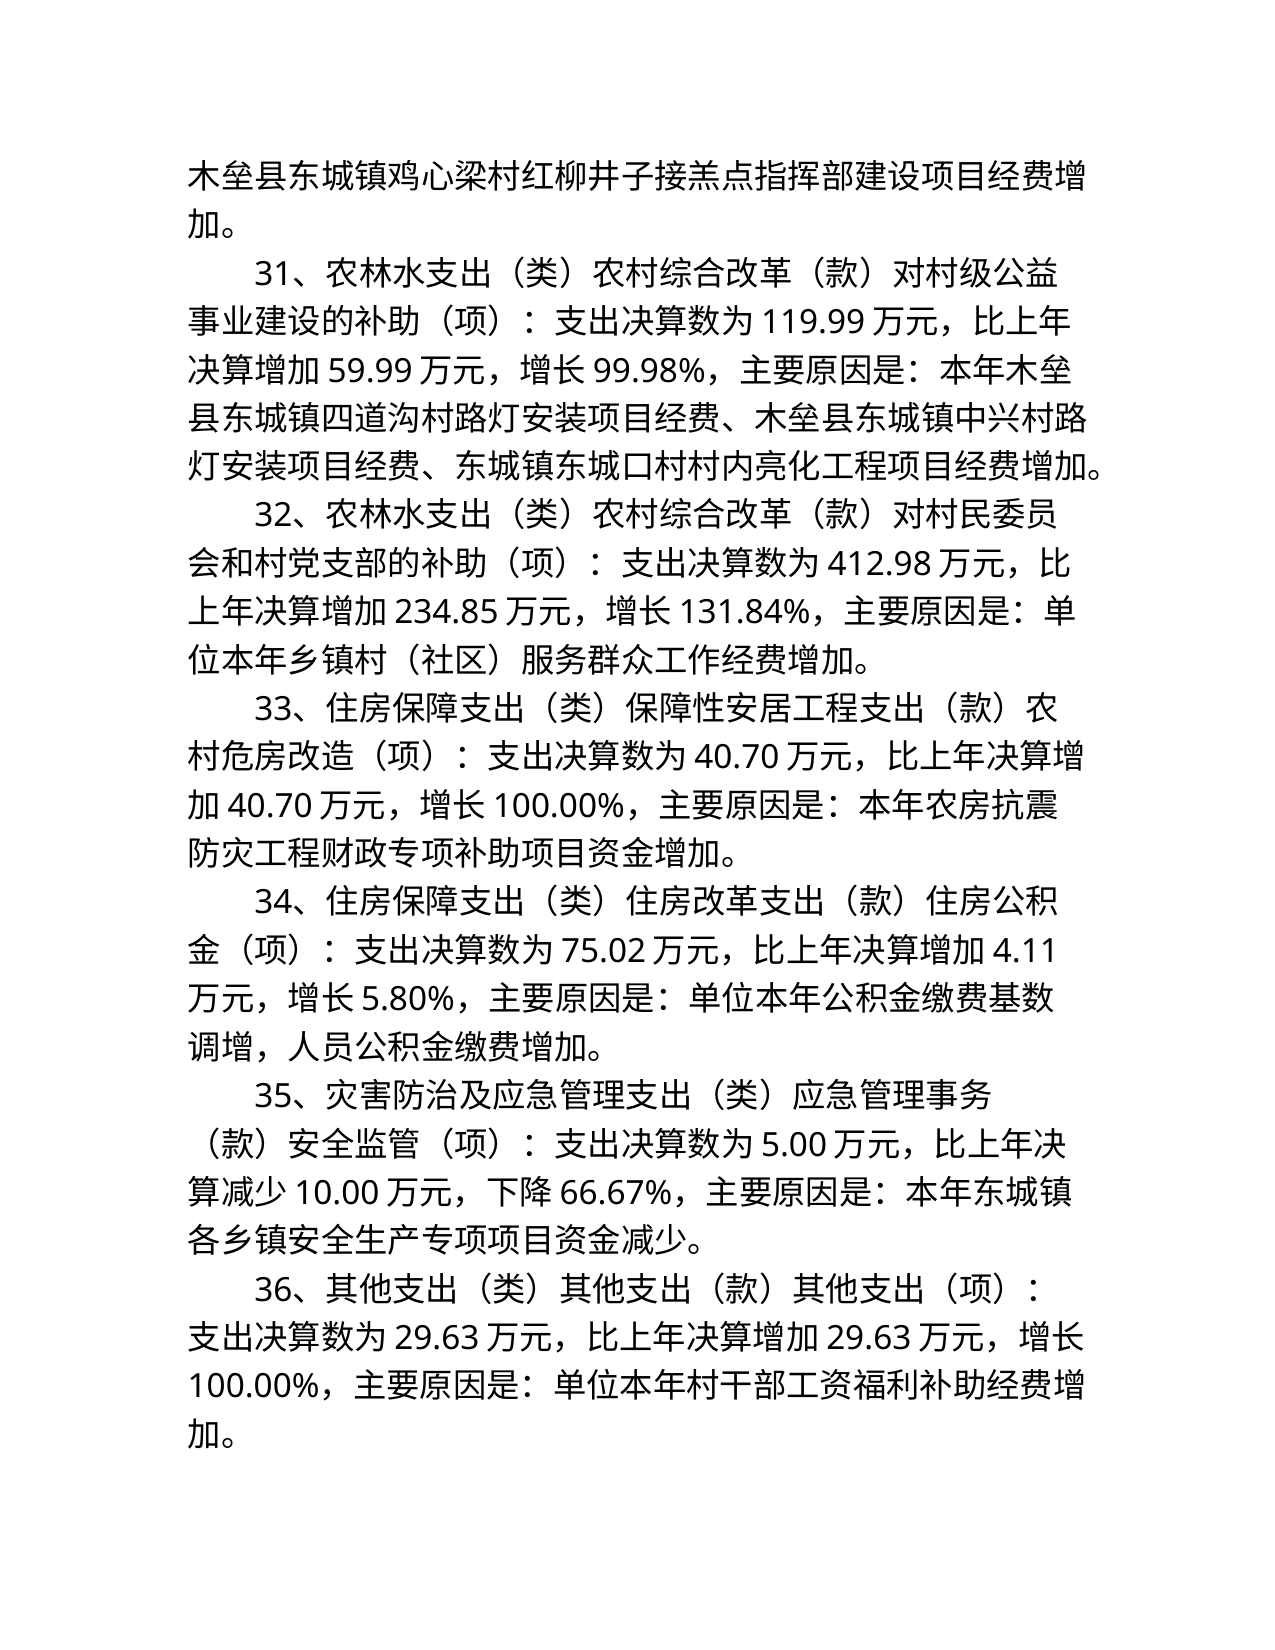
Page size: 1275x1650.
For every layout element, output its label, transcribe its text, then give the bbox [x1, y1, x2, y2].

text 31、农林水支出（类）农村综合改革（款）对村级公益事业建设的补助（项）：支出决算数为119.99万元，比上年决算增加59.99万元，增长99.98%，主要原因是：本年木垒县东城镇四道沟村路灯安装项目经费、木垒县东城镇中兴村路灯安装项目经费、东城镇东城口村村内亮化工程项目经费增加。 [187, 246, 1087, 488]
text 34、住房保障支出（类）住房改革支出（款）住房公积金（项）：支出决算数为75.02万元，比上年决算增加4.11万元，增长5.80%，主要原因是：单位本年公积金缴费基数调增，人员公积金缴费增加。 [187, 875, 1087, 1069]
text 32、农林水支出（类）农村综合改革（款）对村民委员会和村党支部的补助（项）：支出决算数为412.98万元，比上年决算增加234.85万元，增长131.84%，主要原因是：单位本年乡镇村（社区）服务群众工作经费增加。 [187, 488, 1087, 682]
text 36、其他支出（类）其他支出（款）其他支出（项）：支出决算数为29.63万元，比上年决算增加29.63万元，增长100.00%，主要原因是：单位本年村干部工资福利补助经费增加。 [187, 1262, 1087, 1456]
text 33、住房保障支出（类）保障性安居工程支出（款）农村危房改造（项）：支出决算数为40.70万元，比上年决算增加40.70万元，增长100.00%，主要原因是：本年农房抗震防灾工程财政专项补助项目资金增加。 [187, 682, 1087, 875]
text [187, 150, 1087, 246]
text 35、灾害防治及应急管理支出（类）应急管理事务（款）安全监管（项）：支出决算数为5.00万元，比上年决算减少10.00万元，下降66.67%，主要原因是：本年东城镇各乡镇安全生产专项项目资金减少。 [187, 1069, 1087, 1262]
